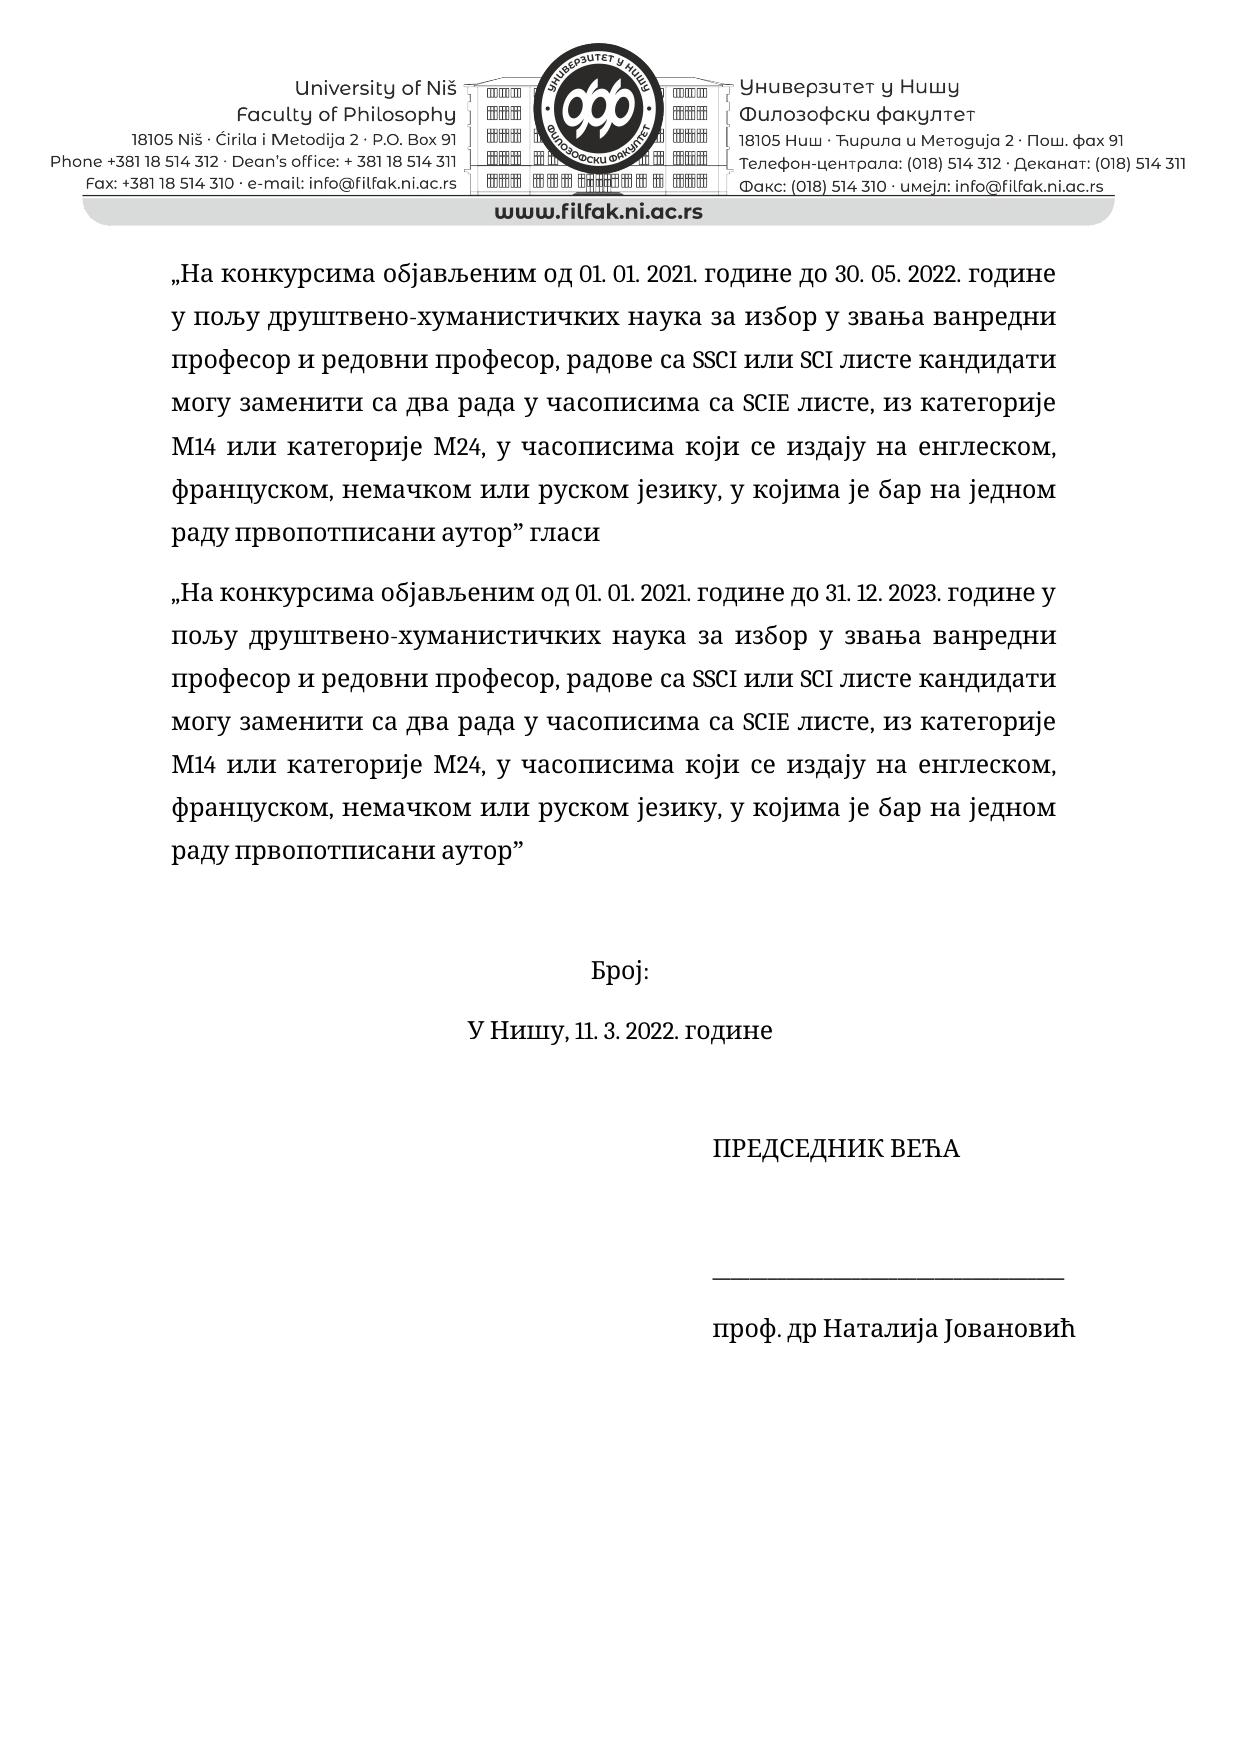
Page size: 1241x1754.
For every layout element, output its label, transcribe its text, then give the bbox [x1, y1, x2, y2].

text ПРЕДСЕДНИК ВЕЋА [112, 1135, 1128, 1164]
text ______________________________________ [637, 1255, 1128, 1284]
text „На конкурсима објављеним од 01. 01. 2021. године до 31. 12. 2023. године у пољу друштвено-хуманистичких наука за избор у звања ванредни професор и редовни професор, радове са SSCI или SCI листе кандидати могу заменити са два рада у часописима са SCIE листе, из категорије М14 или категорије М24, у часописима који се издају на енглеском, француском, немачком или руском језику, у којима је бар на једном раду првопотписани ауторˮ [171, 578, 1057, 866]
text У Нишу, 11. 3. 2022. године [112, 1017, 1128, 1045]
text проф. др Наталија Јовановић [112, 1315, 1128, 1343]
picture [29, 41, 1211, 227]
text „На конкурсима објављеним од 01. 01. 2021. године до 30. 05. 2022. године у пољу друштвено-хуманистичких наука за избор у звања ванредни професор и редовни професор, радове са SSCI или SCI листе кандидати могу заменити са два рада у часописима са SCIE листе, из категорије М14 или категорије М24, у часописима који се издају на енглеском, француском, немачком или руском језику, у којима је бар на једном раду првопотписани ауторˮ гласи [171, 260, 1057, 547]
text Број: [112, 957, 1128, 986]
